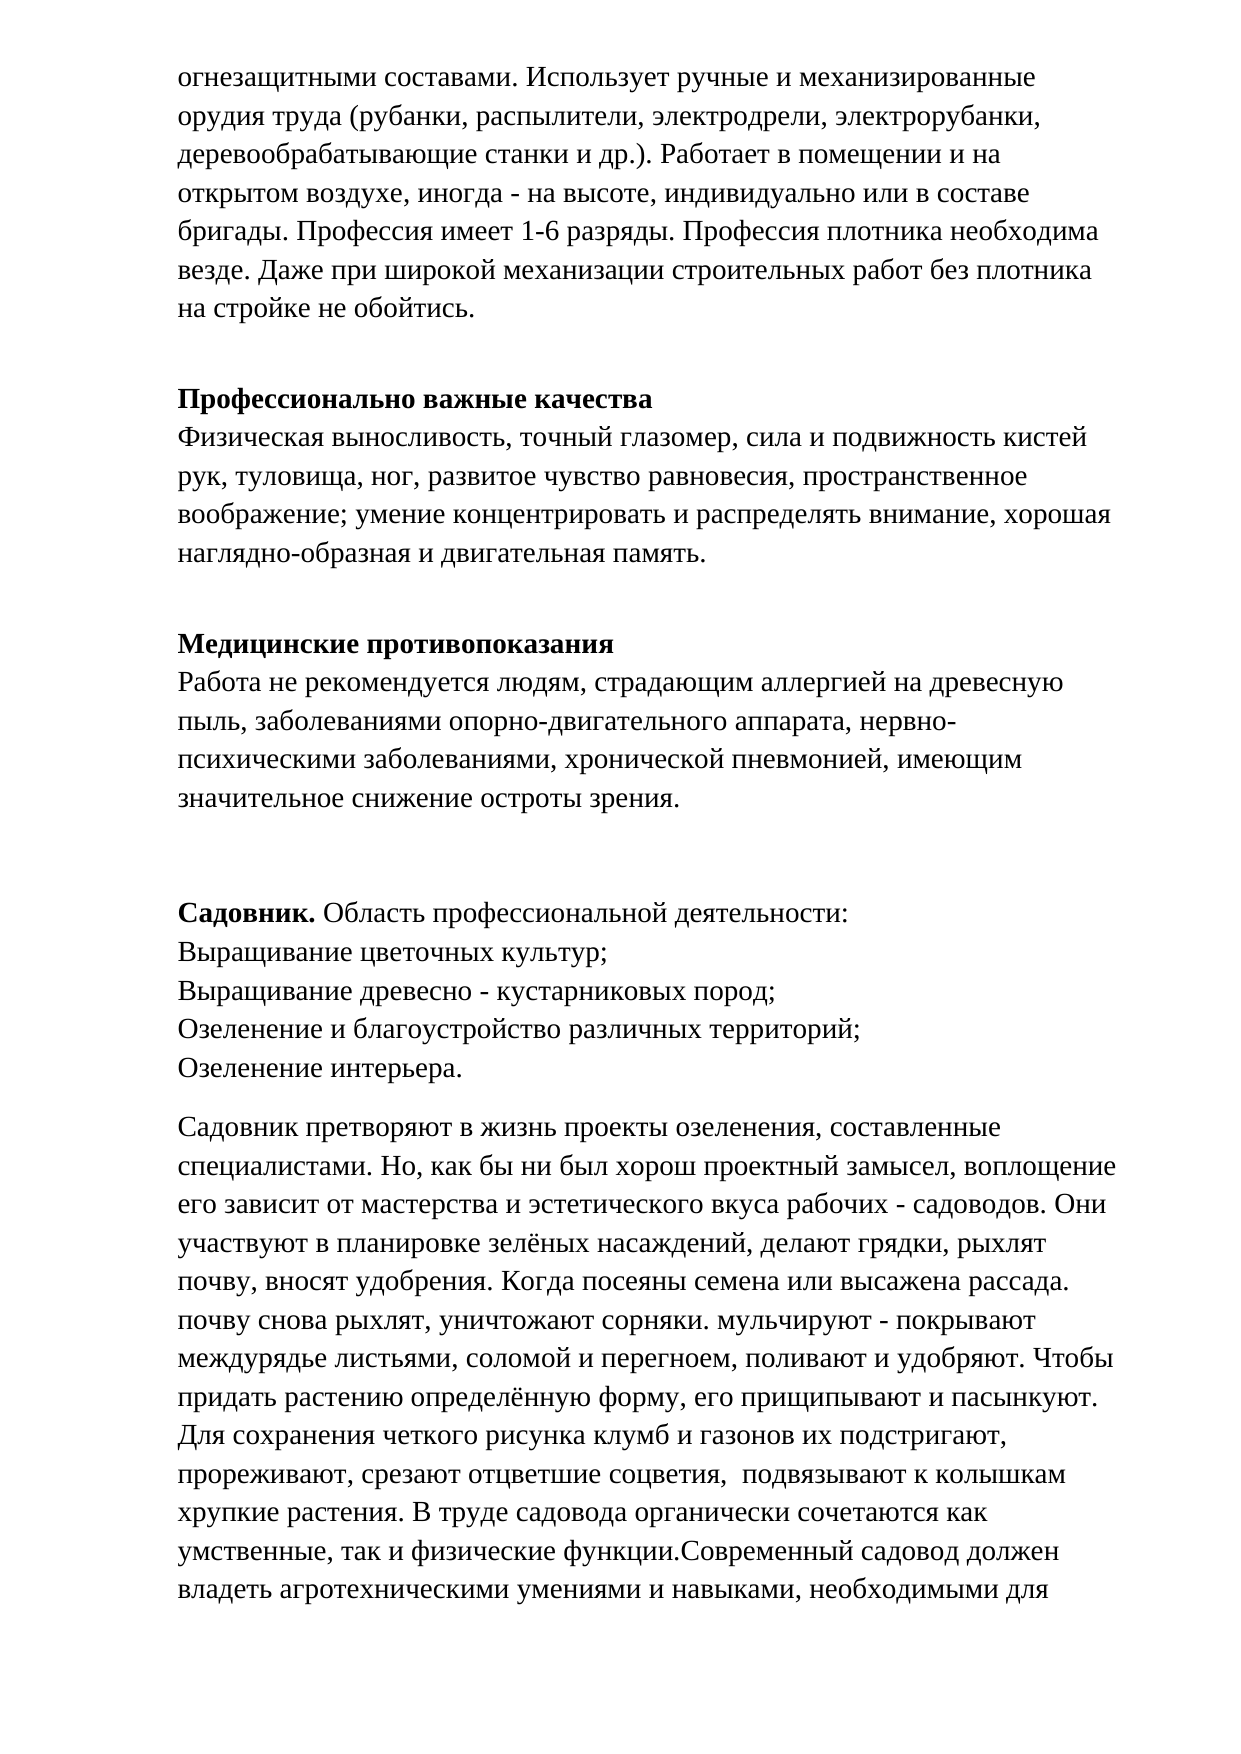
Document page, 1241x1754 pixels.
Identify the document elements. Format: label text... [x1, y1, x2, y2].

text Медицинские противопоказания Работа не рекомендуется людям, страдающим аллергией на древесную пыль, заболеваниями опорно-двигательного аппарата, нервно-психическими заболеваниями, хронической пневмонией, имеющим значительное снижение остроты зрения. [177, 626, 1122, 871]
text Профессионально важные качества Физическая выносливость, точный глазомер, сила и подвижность кистей рук, туловища, ног, развитое чувство равновесия, пространственное воображение; умение концентрировать и распределять внимание, хорошая наглядно-образная и двигательная память. [177, 381, 1122, 601]
text Садовник. Область профессиональной деятельности: Выращивание цветочных культур; Выращивание древесно - кустарниковых пород; Озеленение и благоустройство различных территорий; Озеленение интерьера. [177, 896, 1122, 1083]
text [177, 1109, 1122, 1605]
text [177, 59, 1122, 356]
